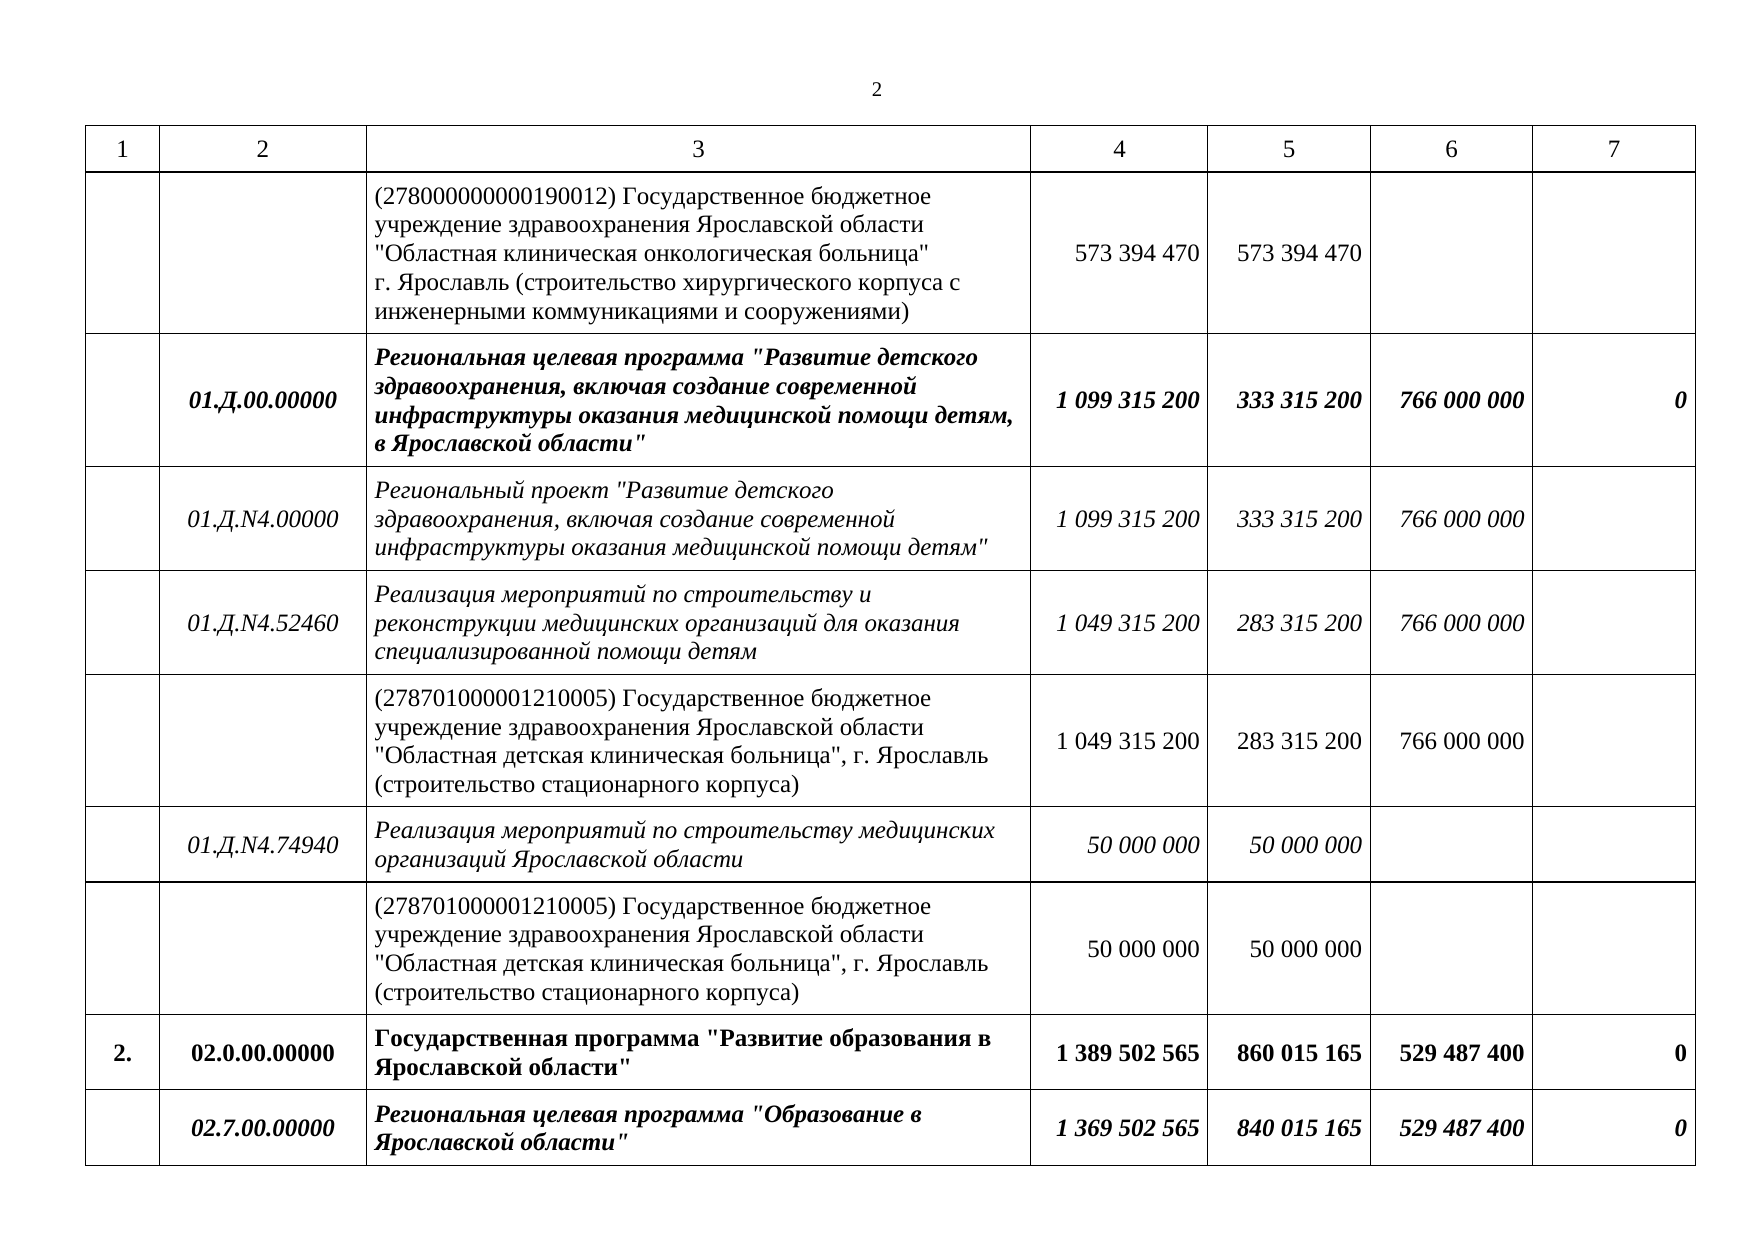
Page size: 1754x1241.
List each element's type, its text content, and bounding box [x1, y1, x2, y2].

table_cell (278701000001210005) Государственное бюджетное учреждение здравоохранения Ярославской области "Областная детская клиническая больница", г. Ярославль (строительство стационарного корпуса) [367, 675, 1030, 806]
table_cell [86, 173, 159, 333]
table_cell Региональный проект "Развитие детского здравоохранения, включая создание современной инфраструктуры оказания медицинской помощи детям" [367, 467, 1030, 569]
table_cell 01.Д.N4.00000 [160, 467, 366, 569]
table_cell 02.7.00.00000 [160, 1090, 366, 1164]
table_cell 01.Д.00.00000 [160, 334, 366, 466]
table_cell Реализация мероприятий по строительству медицинских организаций Ярославской области [367, 807, 1030, 881]
table_cell (278701000001210005) Государственное бюджетное учреждение здравоохранения Ярославской области "Областная детская клиническая больница", г. Ярославль (строительство стационарного корпуса) [367, 883, 1030, 1014]
table_cell Региональная целевая программа "Развитие детского здравоохранения, включая создание современной инфраструктуры оказания медицинской помощи детям, в Ярославской области" [367, 334, 1030, 466]
table_cell [1371, 807, 1532, 881]
table_cell 333 315 200 [1208, 334, 1370, 466]
table_cell 840 015 165 [1208, 1090, 1370, 1164]
table_cell 766 000 000 [1371, 675, 1532, 806]
table_cell 01.Д.N4.74940 [160, 807, 366, 881]
table_cell 0 [1533, 334, 1695, 466]
table_header [86, 126, 159, 171]
table_header [1533, 126, 1695, 171]
table_cell 283 315 200 [1208, 675, 1370, 806]
table_cell [1533, 571, 1695, 673]
table_cell [86, 334, 159, 466]
table_header [160, 126, 366, 171]
table_header [1031, 126, 1207, 171]
table_cell [160, 173, 366, 333]
table_cell [1533, 173, 1695, 333]
table_cell [86, 883, 159, 1014]
table_cell [86, 467, 159, 569]
table_cell 50 000 000 [1208, 883, 1370, 1014]
table_cell [1533, 675, 1695, 806]
table_cell (278000000000190012) Государственное бюджетное учреждение здравоохранения Ярославской области "Областная клиническая онкологическая больница" г. Ярославль (строительство хирургического корпуса с инженерными коммуникациями и сооружениями) [367, 173, 1030, 333]
table_cell 1 049 315 200 [1031, 675, 1207, 806]
table_cell 766 000 000 [1371, 334, 1532, 466]
table_cell 860 015 165 [1208, 1015, 1370, 1089]
table_cell 02.0.00.00000 [160, 1015, 366, 1089]
table_cell 50 000 000 [1031, 883, 1207, 1014]
table_cell [1371, 883, 1532, 1014]
table_cell 50 000 000 [1031, 807, 1207, 881]
table_cell 573 394 470 [1031, 173, 1207, 333]
table_cell [1371, 173, 1532, 333]
table_cell Государственная программа "Развитие образования в Ярославской области" [367, 1015, 1030, 1089]
table_cell [160, 675, 366, 806]
table_header [1208, 126, 1370, 171]
table_cell [1533, 467, 1695, 569]
table_cell 529 487 400 [1371, 1015, 1532, 1089]
table_cell [86, 1090, 159, 1164]
table_cell 01.Д.N4.52460 [160, 571, 366, 673]
table_cell Реализация мероприятий по строительству и реконструкции медицинских организаций для оказания специализированной помощи детям [367, 571, 1030, 673]
table_cell 1 369 502 565 [1031, 1090, 1207, 1164]
table_cell 529 487 400 [1371, 1090, 1532, 1164]
table_cell [1533, 883, 1695, 1014]
table_cell [160, 883, 366, 1014]
table_cell 333 315 200 [1208, 467, 1370, 569]
table_cell 766 000 000 [1371, 571, 1532, 673]
table_cell 1 099 315 200 [1031, 467, 1207, 569]
table_header [367, 126, 1030, 171]
table_cell [86, 807, 159, 881]
table_cell [86, 675, 159, 806]
table_cell Региональная целевая программа "Образование в Ярославской области" [367, 1090, 1030, 1164]
table_cell 1 389 502 565 [1031, 1015, 1207, 1089]
table_cell [1533, 807, 1695, 881]
table_cell 50 000 000 [1208, 807, 1370, 881]
table_cell 1 049 315 200 [1031, 571, 1207, 673]
table_cell 283 315 200 [1208, 571, 1370, 673]
table_cell 2. [86, 1015, 159, 1089]
table_cell 573 394 470 [1208, 173, 1370, 333]
table_cell 766 000 000 [1371, 467, 1532, 569]
table_cell 1 099 315 200 [1031, 334, 1207, 466]
table_cell 0 [1533, 1090, 1695, 1164]
table_cell 0 [1533, 1015, 1695, 1089]
table_cell [86, 571, 159, 673]
table_header [1371, 126, 1532, 171]
